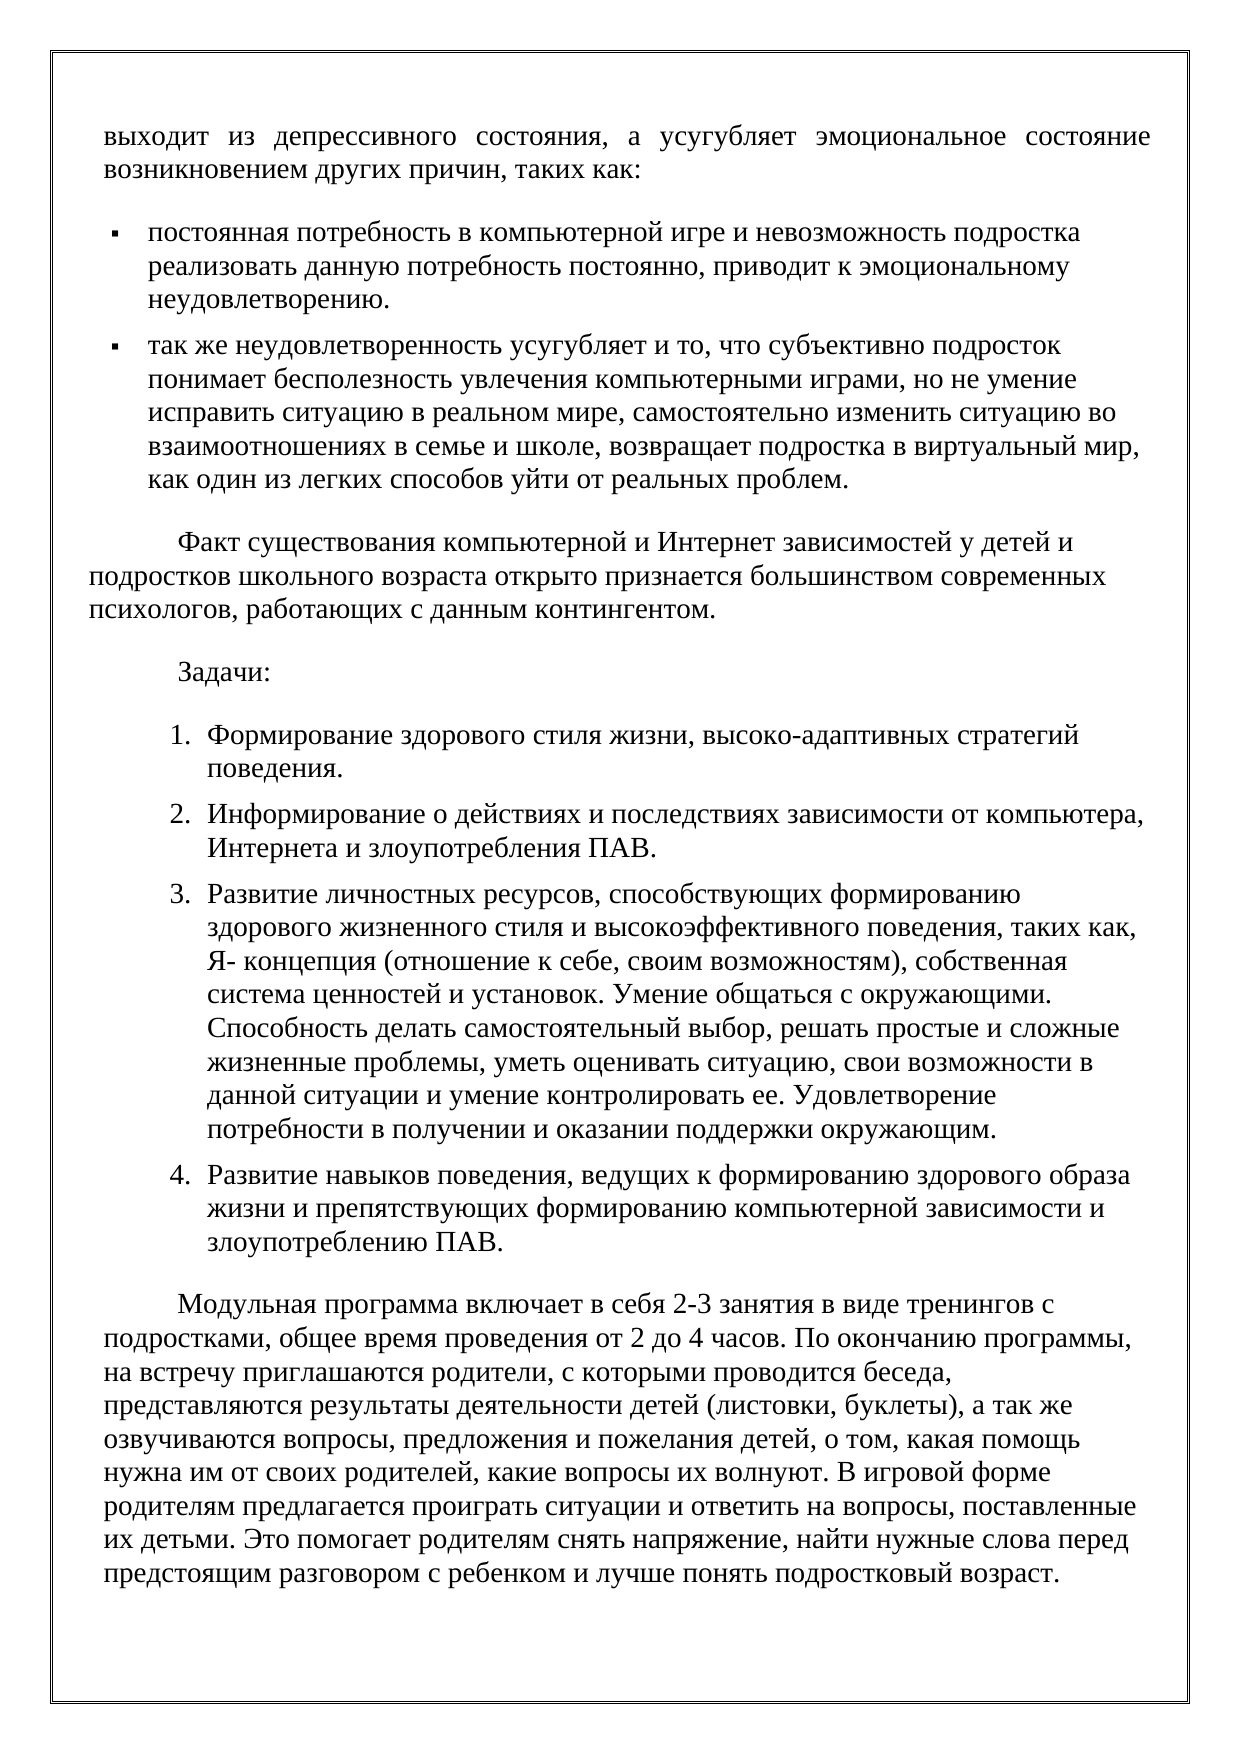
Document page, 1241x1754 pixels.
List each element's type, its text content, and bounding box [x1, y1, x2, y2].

text Задачи: [177, 654, 1152, 688]
text Факт существования компьютерной и Интернет зависимостей у детей и подростков школьного возраста открыто признается большинством современных психологов, работающих с данным контингентом. [88, 524, 1152, 625]
list Развитие личностных ресурсов, способствующих формированию здорового жизненного стиля и высокоэффективного поведения, таких как, Я- концепция (отношение к себе, своим возможностям), собственная система ценностей и установок. Умение общаться с окружающими. Способность делать самостоятельный выбор, решать простые и сложные жизненные проблемы, уметь оценивать ситуацию, свои возможности в данной ситуации и умение контролировать ее. Удовлетворение потребности в получении и оказании поддержки окружающим. [169, 876, 1152, 1144]
text Модульная программа включает в себя 2-3 занятия в виде тренингов с подростками, общее время проведения от 2 до 4 часов. По окончанию программы, на встречу приглашаются родители, с которыми проводится беседа, представляются результаты деятельности детей (листовки, буклеты), а так же озвучиваются вопросы, предложения и пожелания детей, о том, какая помощь нужна им от своих родителей, какие вопросы их волнуют. В игровой форме родителям предлагается проиграть ситуации и ответить на вопросы, поставленные их детьми. Это помогает родителям снять напряжение, найти нужные слова перед предстоящим разговором с ребенком и лучше понять подростковый возраст. [103, 1287, 1152, 1588]
list постоянная потребность в компьютерной игре и невозможность подростка реализовать данную потребность постоянно, приводит к эмоциональному неудовлетворению. [110, 214, 1152, 315]
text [103, 118, 1152, 185]
list Информирование о действиях и последствиях зависимости от компьютера, Интернета и злоупотребления ПАВ. [169, 796, 1152, 863]
list так же неудовлетворенность усугубляет и то, что субъективно подросток понимает бесполезность увлечения компьютерными играми, но не умение исправить ситуацию в реальном мире, самостоятельно изменить ситуацию во взаимоотношениях в семье и школе, возвращает подростка в виртуальный мир, как один из легких способов уйти от реальных проблем. [110, 327, 1152, 495]
list Формирование здорового стиля жизни, высоко-адаптивных стратегий поведения. [169, 717, 1152, 784]
list Развитие навыков поведения, ведущих к формированию здорового образа жизни и препятствующих формированию компьютерной зависимости и злоупотреблению ПАВ. [169, 1157, 1152, 1257]
